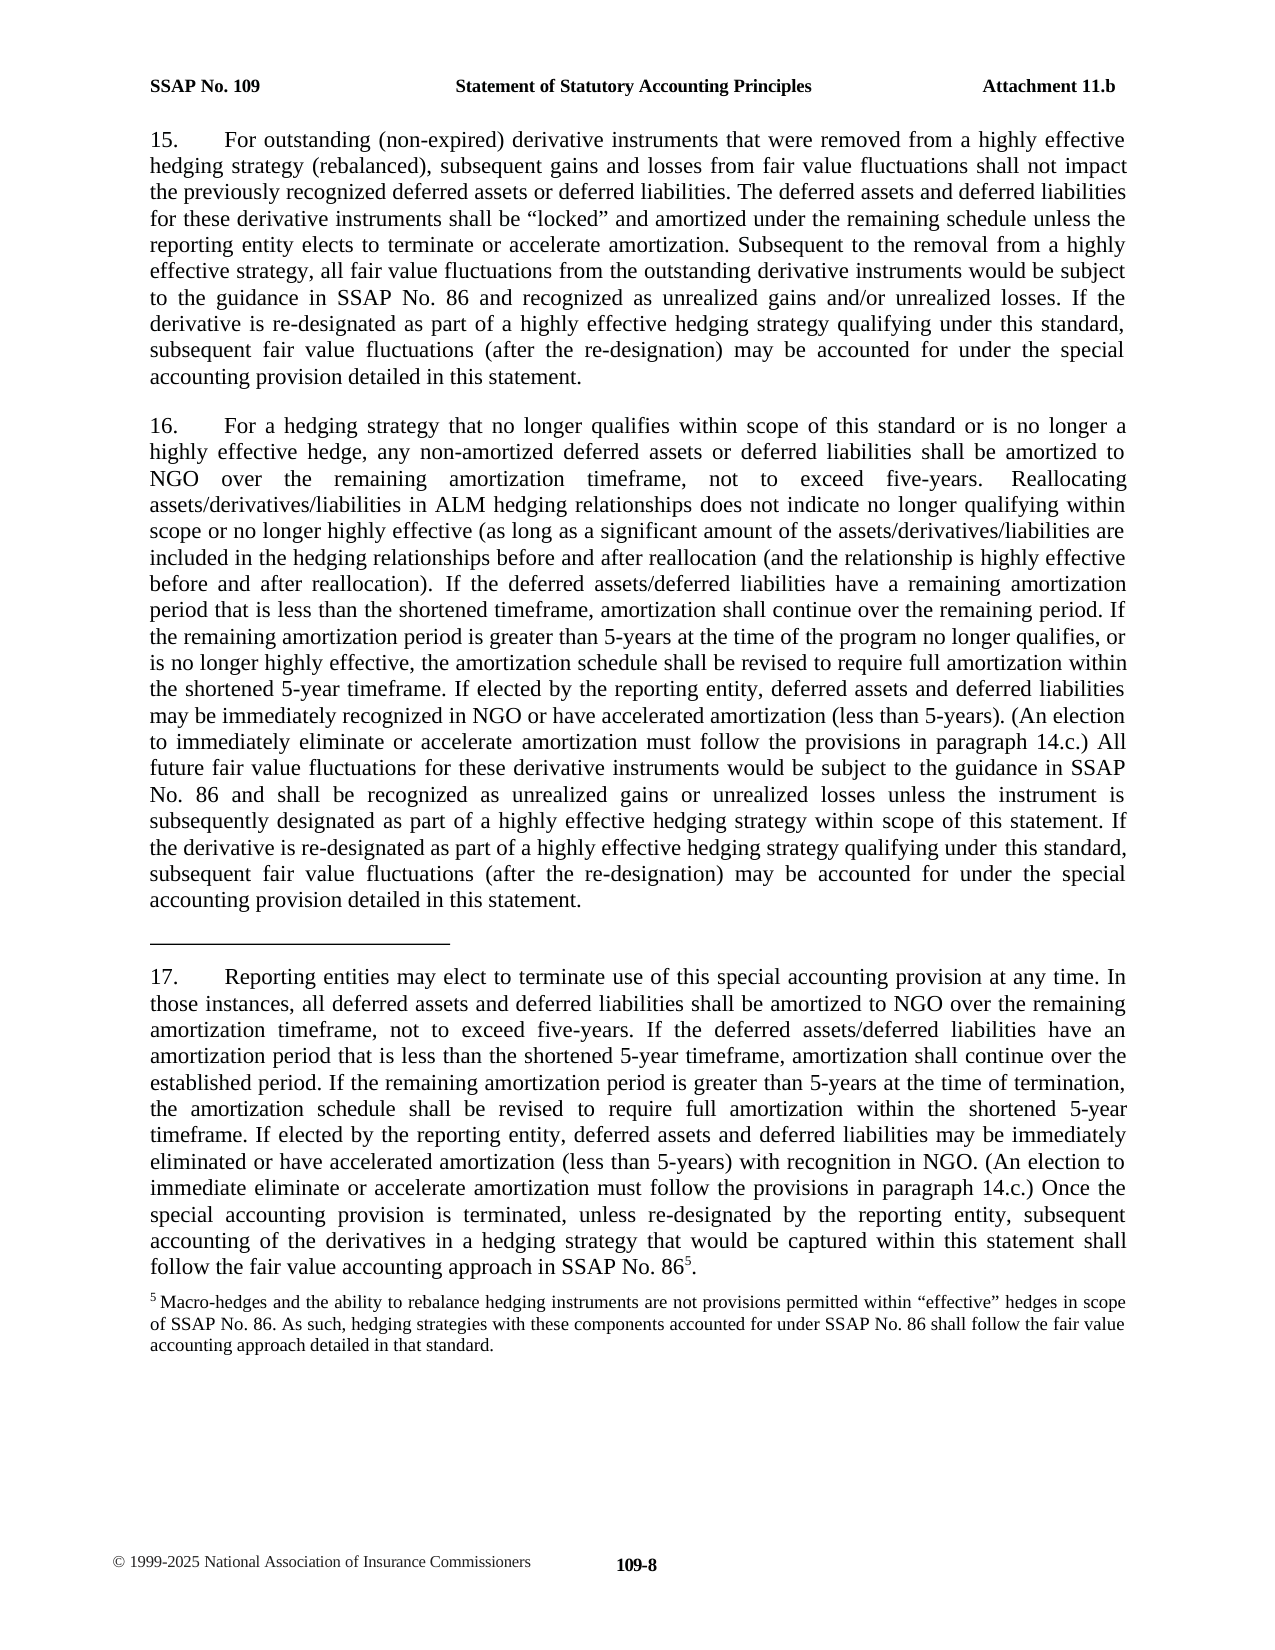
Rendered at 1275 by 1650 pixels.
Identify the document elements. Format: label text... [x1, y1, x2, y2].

text 5 Macro-hedges and the ability to rebalance hedging instruments are not provisions permitted within “effective” hedges in scope of SSAP No. 86. As such, hedging strategies with these components accounted for under SSAP No. 86 shall follow the fair value accounting approach detailed in that standard. [150, 1290, 1127, 1356]
list For a hedging strategy that no longer qualifies within scope of this standard or is no longer a highly effective hedge, any non-amortized deferred assets or deferred liabilities shall be amortized to NGO over the remaining amortization timeframe, not to exceed five-years. Reallocating assets/derivatives/liabilities in ALM hedging relationships does not indicate no longer qualifying within scope or no longer highly effective (as long as a significant amount of the assets/derivatives/liabilities are included in the hedging relationships before and after reallocation (and the relationship is highly effective before and after reallocation). If the deferred assets/deferred liabilities have a remaining amortization period that is less than the shortened timeframe, amortization shall continue over the remaining period. If the remaining amortization period is greater than 5-years at the time of the program no longer qualifies, or is no longer highly effective, the amortization schedule shall be revised to require full amortization within the shortened 5-year timeframe. If elected by the reporting entity, deferred assets and deferred liabilities may be immediately recognized in NGO or have accelerated amortization (less than 5-years). (An election to immediately eliminate or accelerate amortization must follow the provisions in paragraph 14.c.) All future fair value fluctuations for these derivative instruments would be subject to the guidance in SSAP No. 86 and shall be recognized as unrealized gains or unrealized losses unless the instrument is subsequently designated as part of a highly effective hedging strategy within scope of this statement. If the derivative is re-designated as part of a highly effective hedging strategy qualifying under this standard, subsequent fair value fluctuations (after the re-designation) may be accounted for under the special accounting provision detailed in this statement. [149, 412, 1127, 913]
list Reporting entities may elect to terminate use of this special accounting provision at any time. In those instances, all deferred assets and deferred liabilities shall be amortized to NGO over the remaining amortization timeframe, not to exceed five-years. If the deferred assets/deferred liabilities have an amortization period that is less than the shortened 5-year timeframe, amortization shall continue over the established period. If the remaining amortization period is greater than 5-years at the time of termination, the amortization schedule shall be revised to require full amortization within the shortened 5-year timeframe. If elected by the reporting entity, deferred assets and deferred liabilities may be immediately eliminated or have accelerated amortization (less than 5-years) with recognition in NGO. (An election to immediate eliminate or accelerate amortization must follow the provisions in paragraph 14.c.) Once the special accounting provision is terminated, unless re-designated by the reporting entity, subsequent accounting of the derivatives in a hedging strategy that would be captured within this statement shall follow the fair value accounting approach in SSAP No. 865. [150, 963, 1128, 1280]
list For outstanding (non-expired) derivative instruments that were removed from a highly effective hedging strategy (rebalanced), subsequent gains and losses from fair value fluctuations shall not impact the previously recognized deferred assets or deferred liabilities. The deferred assets and deferred liabilities for these derivative instruments shall be “locked” and amortized under the remaining schedule unless the reporting entity elects to terminate or accelerate amortization. Subsequent to the removal from a highly effective strategy, all fair value fluctuations from the outstanding derivative instruments would be subject to the guidance in SSAP No. 86 and recognized as unrealized gains and/or unrealized losses. If the derivative is re-designated as part of a highly effective hedging strategy qualifying under this standard, subsequent fair value fluctuations (after the re-designation) may be accounted for under the special accounting provision detailed in this statement. [149, 126, 1127, 389]
